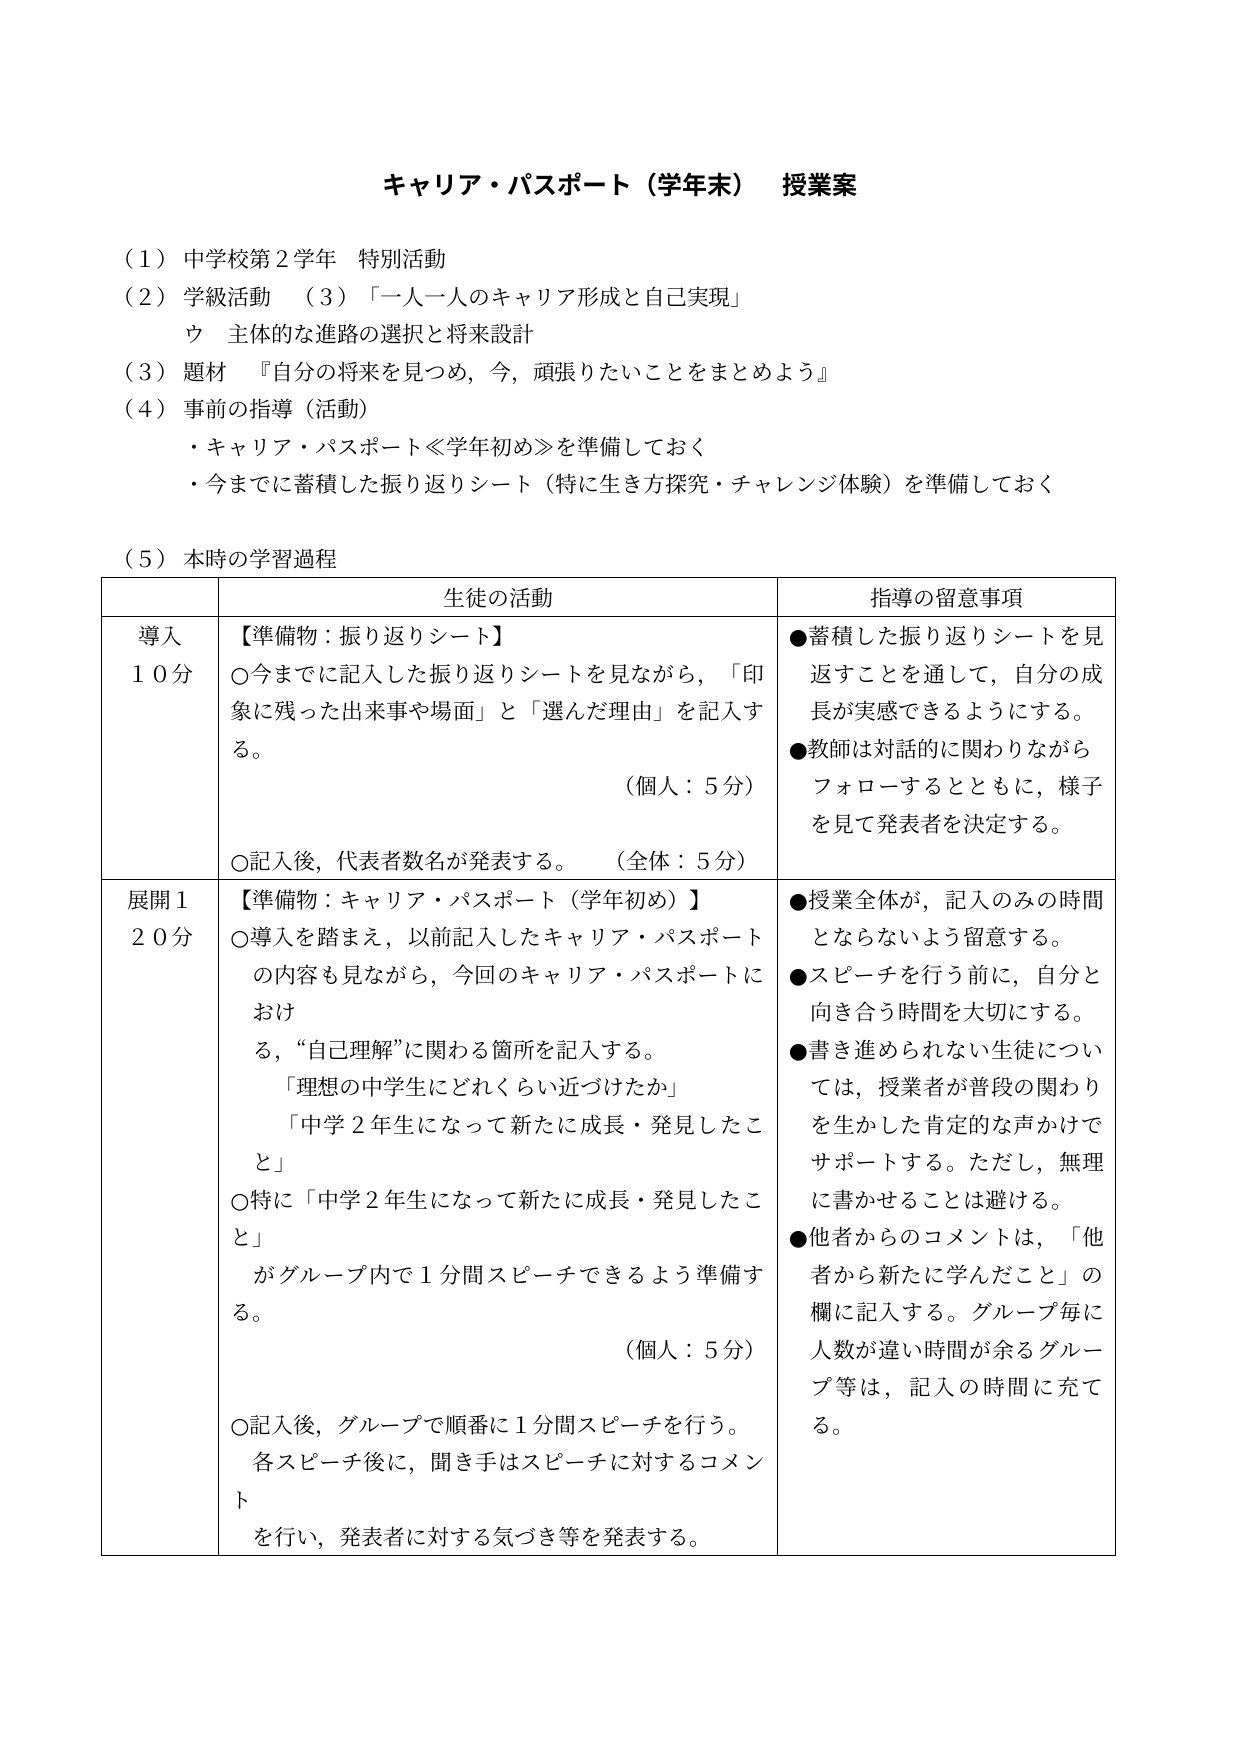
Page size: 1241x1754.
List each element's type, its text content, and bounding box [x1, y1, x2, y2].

text （２） 学級活動 （３）「一人一人のキャリア形成と自己実現」 [112, 277, 1128, 314]
text （３） 題材 『自分の将来を見つめ，今，頑張りたいことをまとめよう』 [112, 352, 1128, 389]
table_cell ●蓄積した振り返りシートを見返すことを通して，自分の成長が実感できるようにする。 ●教師は対話的に関わりながら フォローするとともに，様子を見て発表者を決定する。 [778, 617, 1115, 879]
table_cell 【準備物：振り返りシート】 ○今までに記入した振り返りシートを見ながら，「印象に残った出来事や場面」と「選んだ理由」を記入する。 （個人：５分） ○記入後，代表者数名が発表する。 （全体：５分） [219, 617, 777, 879]
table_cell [219, 880, 777, 1555]
text ・今までに蓄積した振り返りシート（特に生き方探究・チャレンジ体験）を準備しておく [112, 464, 1128, 502]
text ウ 主体的な進路の選択と将来設計 [112, 314, 1128, 352]
table_header 指導の留意事項 [778, 578, 1115, 616]
text キャリア・パスポート（学年末） 授業案 [112, 164, 1128, 202]
table_header 生徒の活動 [219, 578, 777, 616]
table_cell 導入 １０分 [102, 617, 218, 879]
table_cell 展開１ ２０分 [102, 880, 218, 1555]
table_header [102, 578, 218, 616]
text ・キャリア・パスポート≪学年初め≫を準備しておく [112, 427, 1128, 464]
text （１） 中学校第２学年 特別活動 [112, 239, 1128, 277]
text （５） 本時の学習過程 [112, 539, 1128, 577]
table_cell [778, 880, 1115, 1555]
text （４） 事前の指導（活動） [112, 389, 1128, 427]
